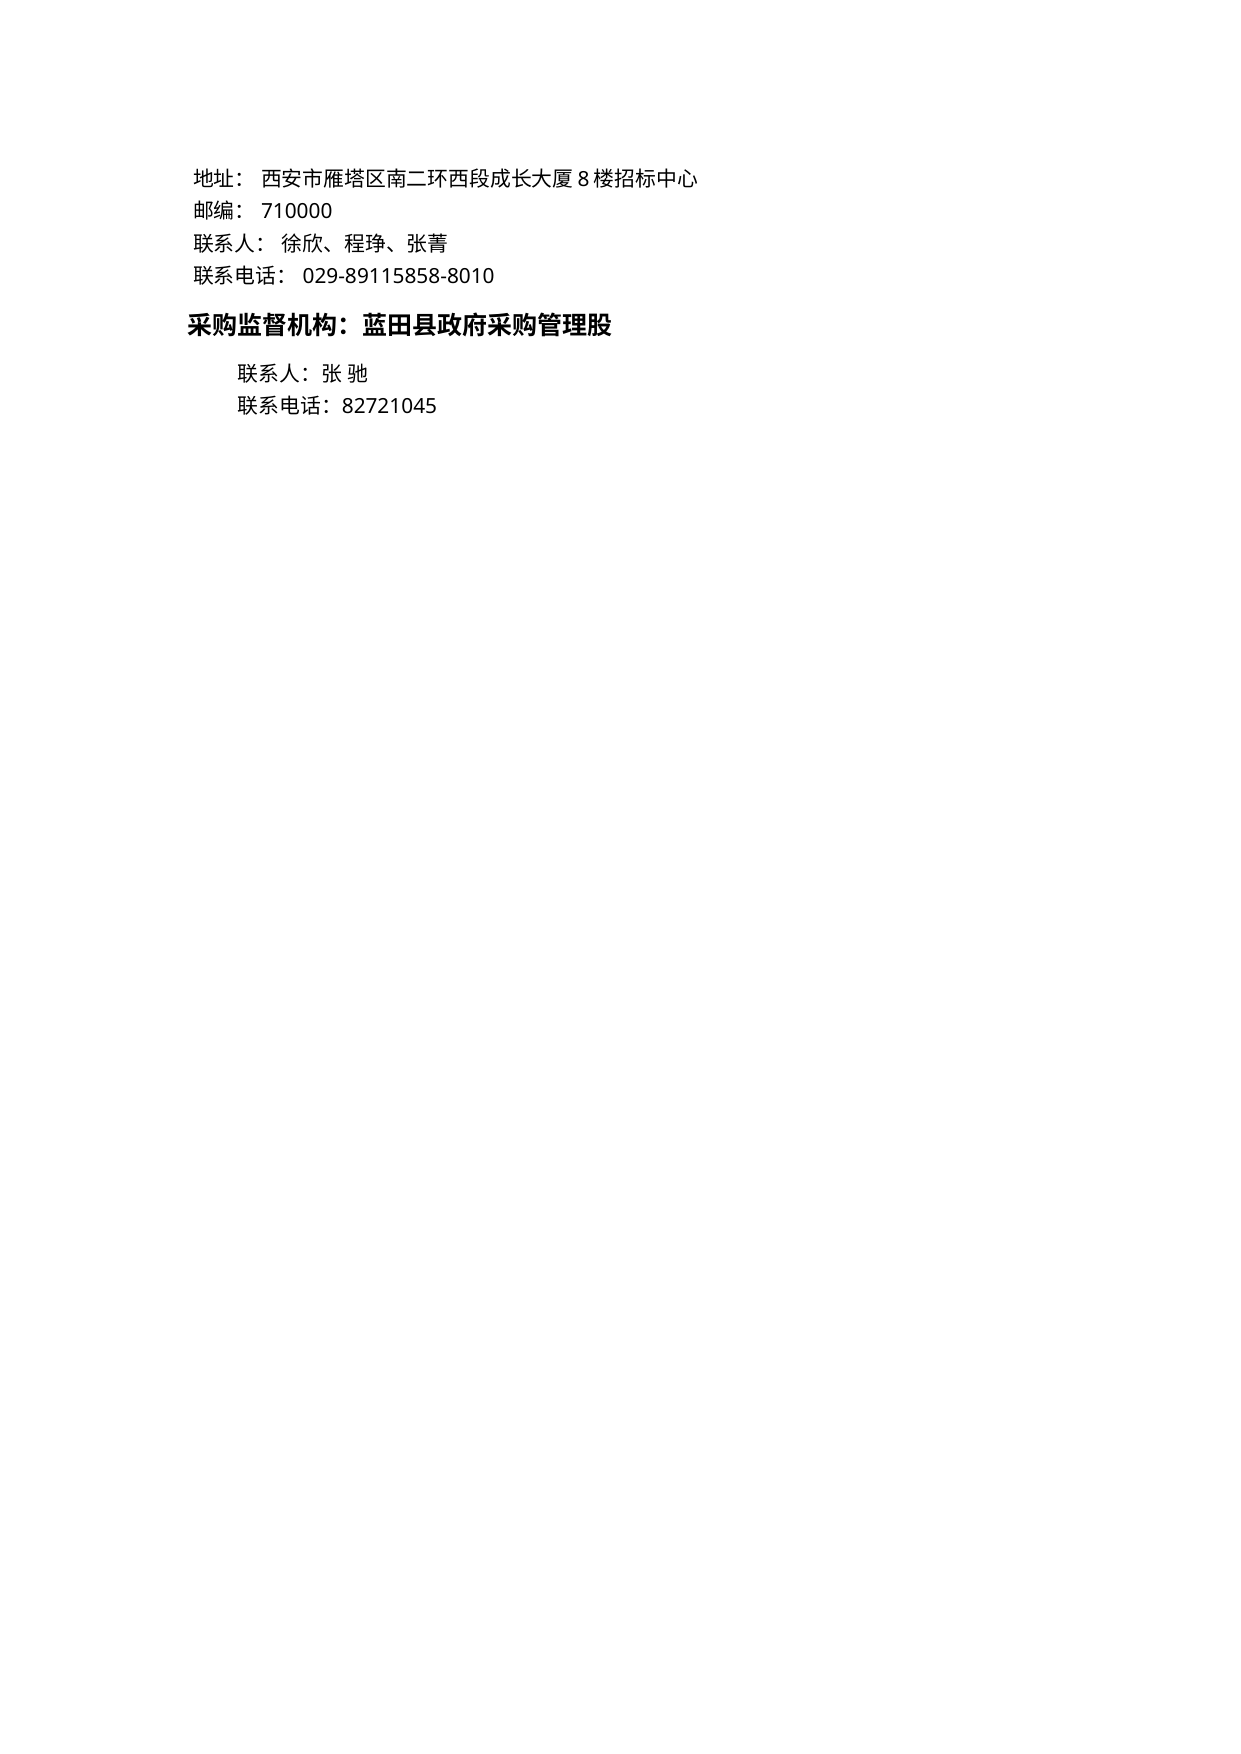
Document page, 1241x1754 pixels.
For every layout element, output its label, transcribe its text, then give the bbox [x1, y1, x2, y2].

text 联系人： 徐欣、程琤、张菁 [187, 227, 1053, 259]
text 联系人：张 驰 [187, 357, 1053, 389]
text 联系电话：82721045 [187, 389, 1053, 422]
text 地址： 西安市雁塔区南二环西段成长大厦8楼招标中心 [187, 162, 1053, 194]
text 采购监督机构：蓝田县政府采购管理股 [187, 292, 1053, 357]
text 联系电话： 029-89115858-8010 [187, 259, 1053, 292]
text 邮编： 710000 [187, 194, 1053, 227]
